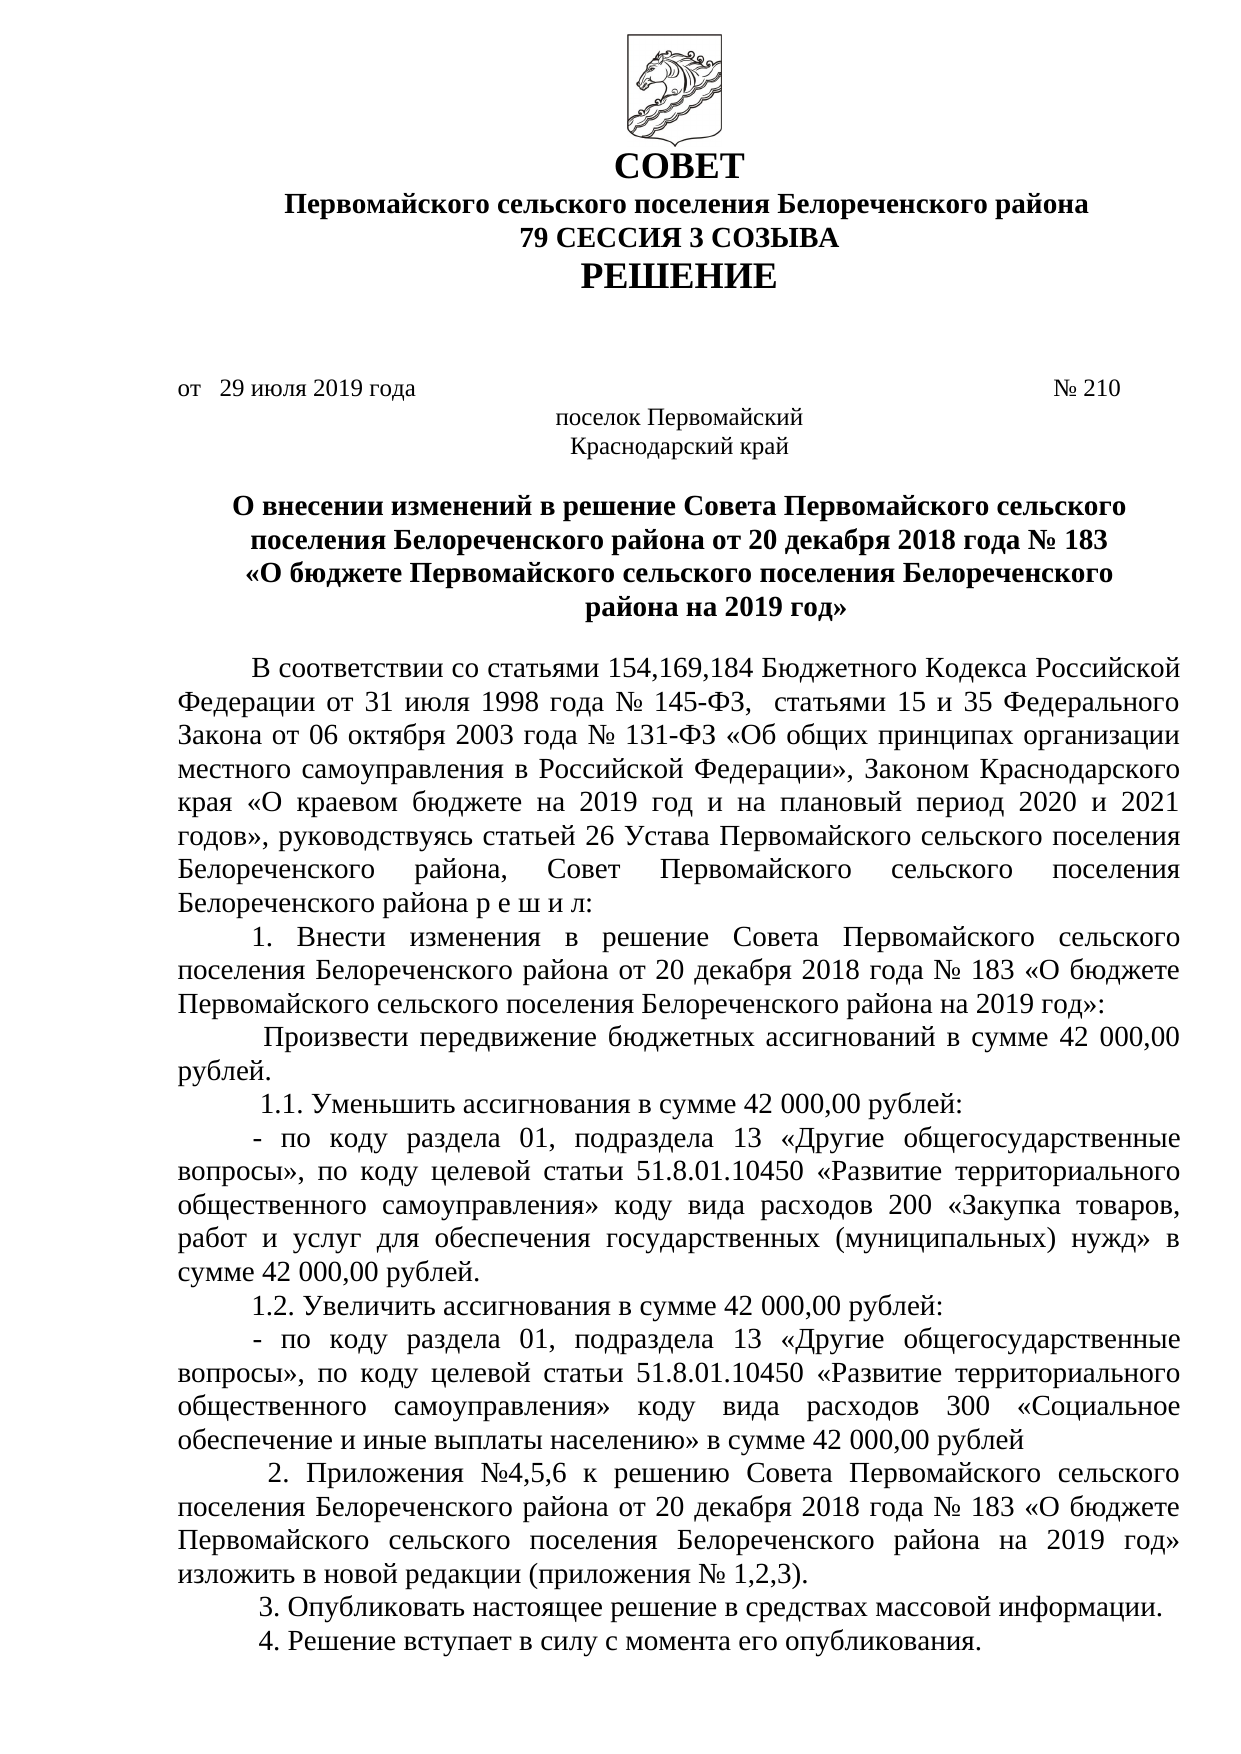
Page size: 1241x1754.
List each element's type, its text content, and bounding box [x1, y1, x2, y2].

text - по коду раздела 01, подраздела 13 «Другие общегосударственные вопросы», по коду целевой статьи 51.8.01.10450 «Развитие территориального общественного самоуправления» коду вида расходов 200 «Закупка товаров, работ и услуг для обеспечения государственных (муниципальных) нужд» в сумме 42 000,00 рублей. [177, 1120, 1181, 1288]
text 4. Решение вступает в силу с момента его опубликования. [177, 1623, 1181, 1657]
text 3. Опубликовать настоящее решение в средствах массовой информации. [177, 1589, 1181, 1623]
text 1.2. Увеличить ассигнования в сумме 42 000,00 рублей: [177, 1288, 1181, 1321]
text Первомайского сельского поселения Белореченского района [177, 186, 1181, 220]
picture [627, 34, 722, 147]
text Произвести передвижение бюджетных ассигнований в сумме 42 000,00 рублей. [177, 1019, 1181, 1086]
text РЕШЕНИЕ [177, 253, 1181, 297]
subtitle В соответствии со статьями 154,169,184 Бюджетного Кодекса Российской Федерации от 31 июля 1998 года № 145-ФЗ, статьями 15 и 35 Федерального Закона от 06 октября 2003 года № 131-ФЗ «Об общих принципах организации местного самоуправления в Российской Федерации», Законом Краснодарского края «О краевом бюджете на 2019 год и на плановый период 2020 и 2021 годов», руководствуясь статьей 26 Устава Первомайского сельского поселения Белореченского района, Совет Первомайского сельского поселения Белореченского района р е ш и л: [177, 650, 1181, 919]
text 79 СЕССИЯ 3 СОЗЫВА [177, 220, 1181, 253]
subtitle О внесении изменений в решение Совета Первомайского сельского поселения Белореченского района от 20 декабря 2018 года № 183 [177, 488, 1181, 555]
text 2. Приложения №4,5,6 к решению Совета Первомайского сельского поселения Белореченского района от 20 декабря 2018 года № 183 «О бюджете Первомайского сельского поселения Белореченского района на 2019 год» изложить в новой редакции (приложения № 1,2,3). [177, 1455, 1181, 1589]
subtitle «О бюджете Первомайского сельского поселения Белореченского [177, 555, 1181, 589]
text поселок Первомайский [177, 402, 1181, 431]
text 1. Внести изменения в решение Совета Первомайского сельского поселения Белореченского района от 20 декабря 2018 года № 183 «О бюджете Первомайского сельского поселения Белореченского района на 2019 год»: [177, 919, 1181, 1019]
subtitle района на 2019 год» [177, 589, 1181, 622]
text СОВЕТ [177, 143, 1181, 186]
text от 29 июля 2019 года № 210 [177, 373, 1181, 402]
text - по коду раздела 01, подраздела 13 «Другие общегосударственные вопросы», по коду целевой статьи 51.8.01.10450 «Развитие территориального общественного самоуправления» коду вида расходов 300 «Социальное обеспечение и иные выплаты населению» в сумме 42 000,00 рублей [177, 1321, 1181, 1455]
text 1.1. Уменьшить ассигнования в сумме 42 000,00 рублей: [177, 1086, 1181, 1120]
text Краснодарский край [177, 431, 1181, 459]
